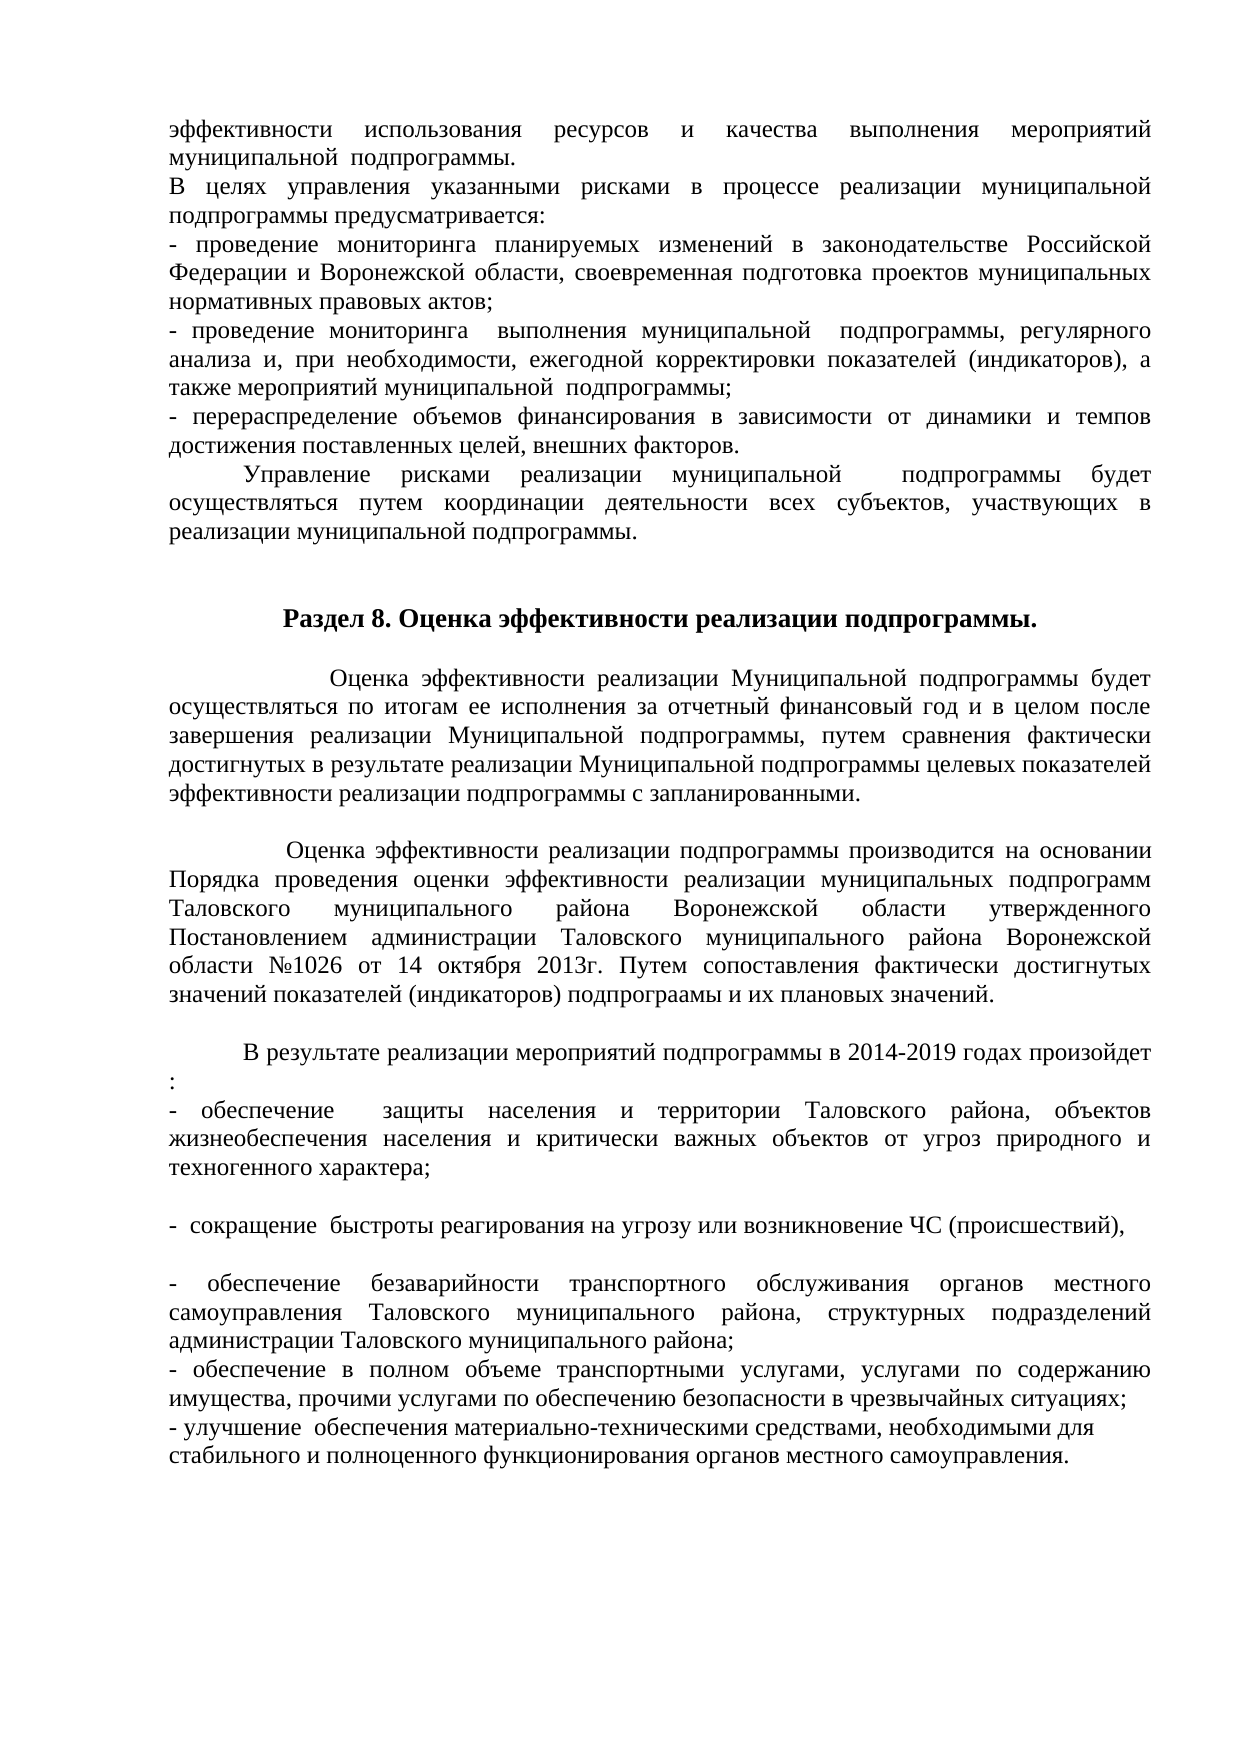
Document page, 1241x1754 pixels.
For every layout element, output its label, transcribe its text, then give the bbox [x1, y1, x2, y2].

text Оценка эффективности реализации Муниципальной подпрограммы будет осуществляться по итогам ее исполнения за отчетный финансовый год и в целом после завершения реализации Муниципальной подпрограммы, путем сравнения фактически достигнутых в результате реализации Муниципальной подпрограммы целевых показателей эффективности реализации подпрограммы с запланированными. [169, 663, 1152, 806]
text - сокращение быстроты реагирования на угрозу или возникновение ЧС (происшествий), [169, 1210, 1152, 1239]
text Оценка эффективности реализации подпрограммы производится на основании Порядка проведения оценки эффективности реализации муниципальных подпрограмм Таловского муниципального района Воронежской области утвержденного Постановлением администрации Таловского муниципального района Воронежской области №1026 от 14 октября 2013г. Путем сопоставления фактически достигнутых значений показателей (индикаторов) подпрограамы и их плановых значений. [169, 836, 1152, 1008]
text - проведение мониторинга выполнения муниципальной подпрограммы, регулярного анализа и, при необходимости, ежегодной корректировки показателей (индикаторов), а также мероприятий муниципальной подпрограммы; [169, 315, 1152, 401]
text В результате реализации мероприятий подпрограммы в 2014-2019 годах произойдет : [169, 1037, 1152, 1095]
text - улучшение обеспечения материально-техническими средствами, необходимыми для стабильного и полноценного функционирования органов местного самоуправления. [169, 1412, 1152, 1469]
text - проведение мониторинга планируемых изменений в законодательстве Российской Федерации и Воронежской области, своевременная подготовка проектов муниципальных нормативных правовых актов; [169, 229, 1152, 315]
text Раздел 8. Оценка эффективности реализации подпрограммы. [169, 602, 1152, 633]
text - обеспечение в полном объеме транспортными услугами, услугами по содержанию имущества, прочими услугами по обеспечению безопасности в чрезвычайных ситуациях; [169, 1354, 1152, 1412]
text - перераспределение объемов финансирования в зависимости от динамики и темпов достижения поставленных целей, внешних факторов. [169, 401, 1152, 459]
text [169, 114, 1152, 171]
text - обеспечение безаварийности транспортного обслуживания органов местного самоуправления Таловского муниципального района, структурных подразделений администрации Таловского муниципального района; [169, 1268, 1152, 1354]
text В целях управления указанными рисками в процессе реализации муниципальной подпрограммы предусматривается: [169, 171, 1152, 229]
text Управление рисками реализации муниципальной подпрограммы будет осуществляться путем координации деятельности всех субъектов, участвующих в реализации муниципальной подпрограммы. [169, 459, 1152, 545]
text - обеспечение защиты населения и территории Таловского района, объектов жизнеобеспечения населения и критически важных объектов от угроз природного и техногенного характера; [169, 1095, 1152, 1181]
